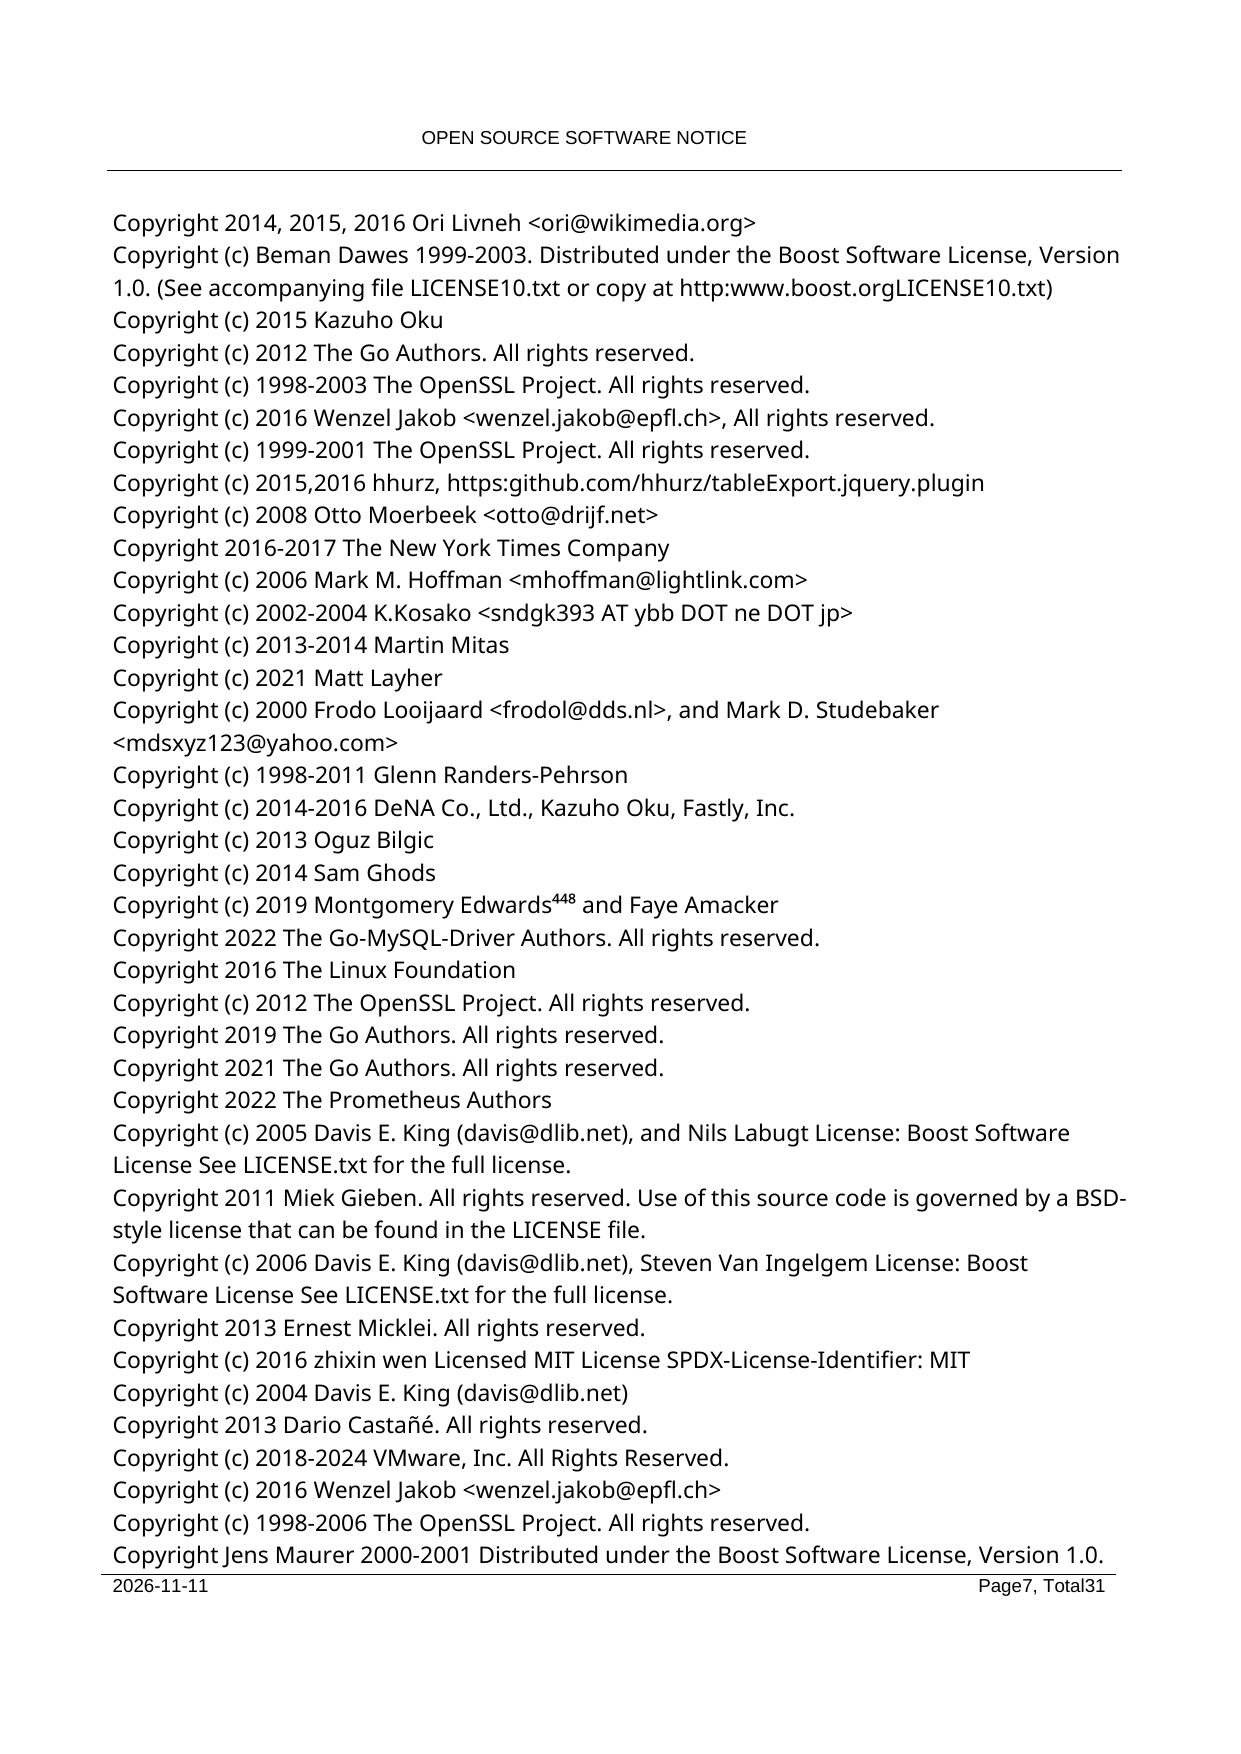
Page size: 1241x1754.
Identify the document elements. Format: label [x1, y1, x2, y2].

text [112, 206, 1128, 1571]
